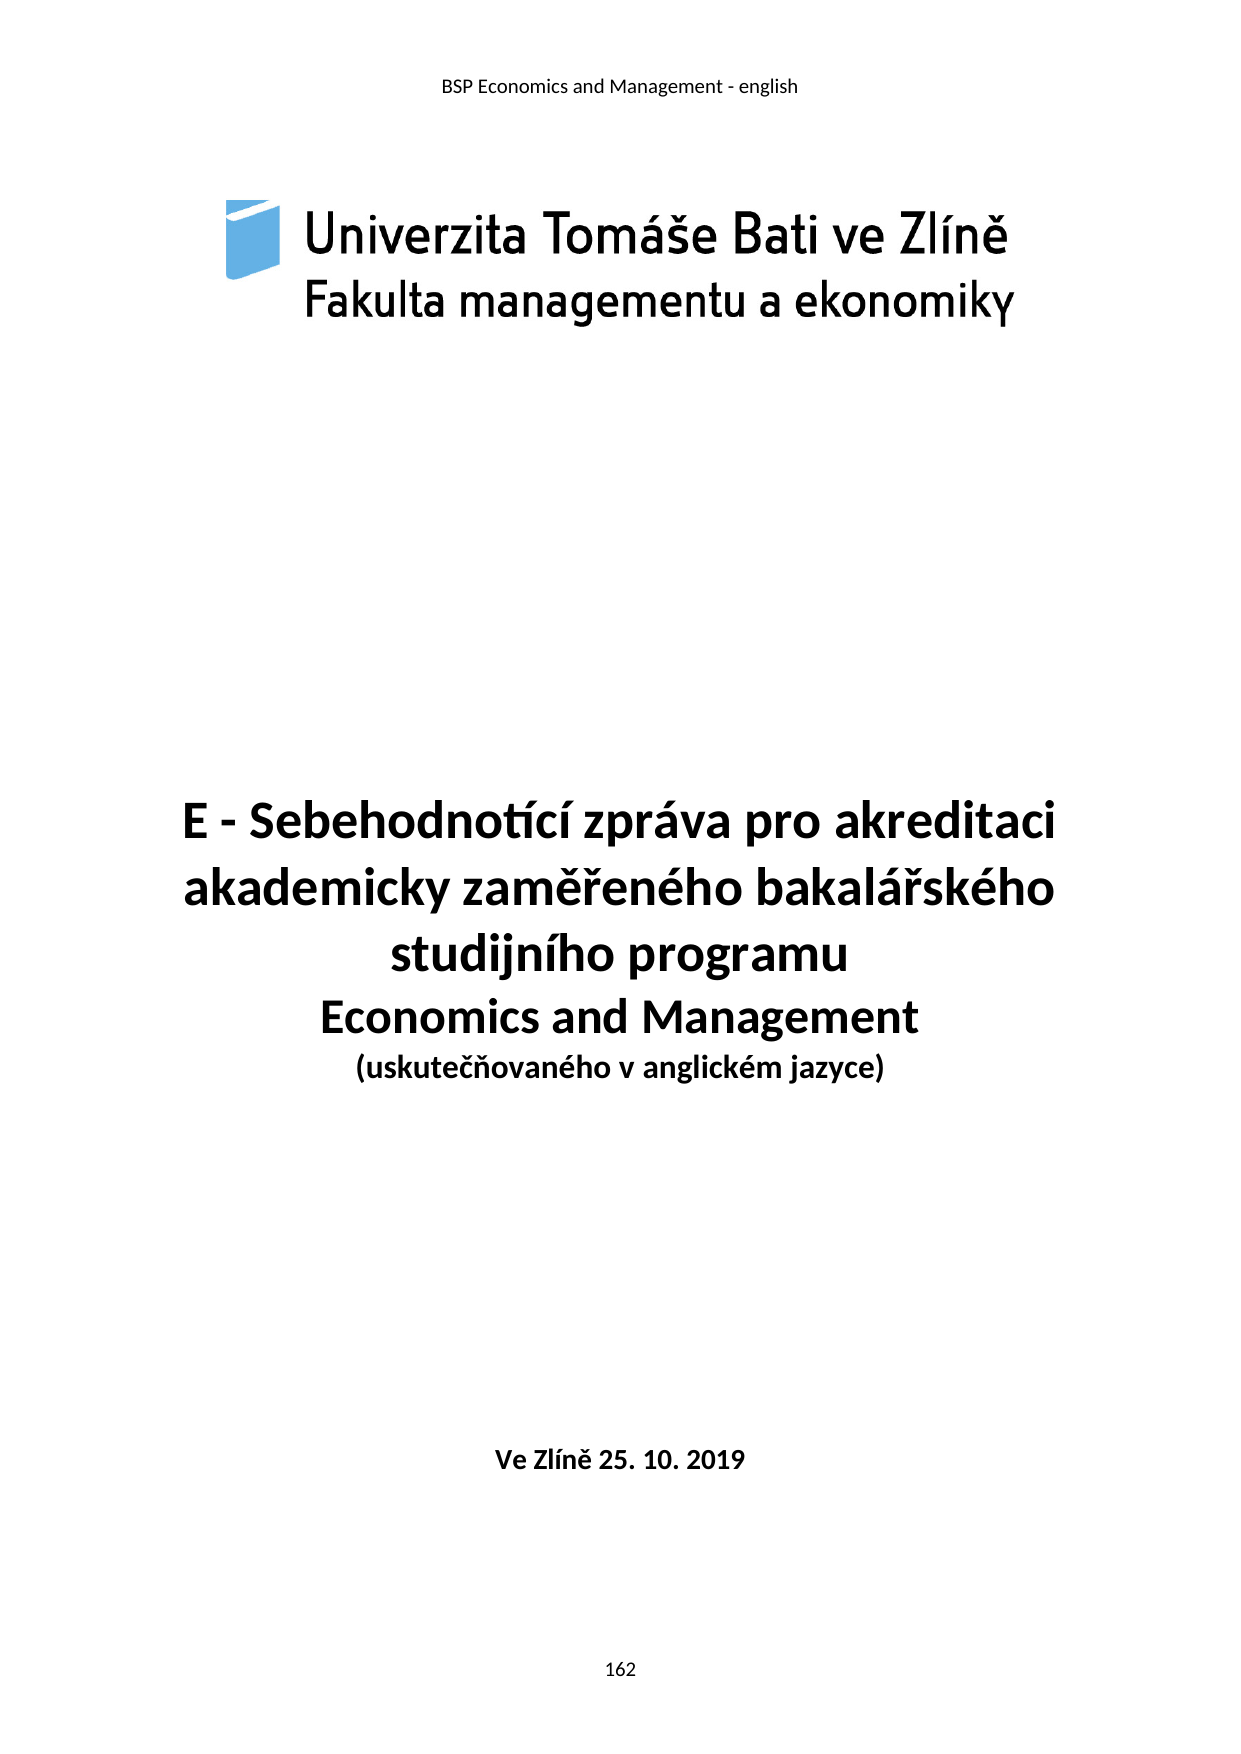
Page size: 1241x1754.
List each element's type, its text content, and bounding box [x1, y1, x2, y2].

text Ve Zlíně 25. 10. 2019 [148, 1441, 1093, 1476]
picture [147, 147, 1093, 370]
text Economics and Management [148, 985, 1093, 1046]
text (uskutečňovaného v anglickém jazyce) [148, 1046, 1093, 1087]
text E - Sebehodnotící zpráva pro akreditaci akademicky zaměřeného bakalářského studijního programu [148, 786, 1093, 985]
